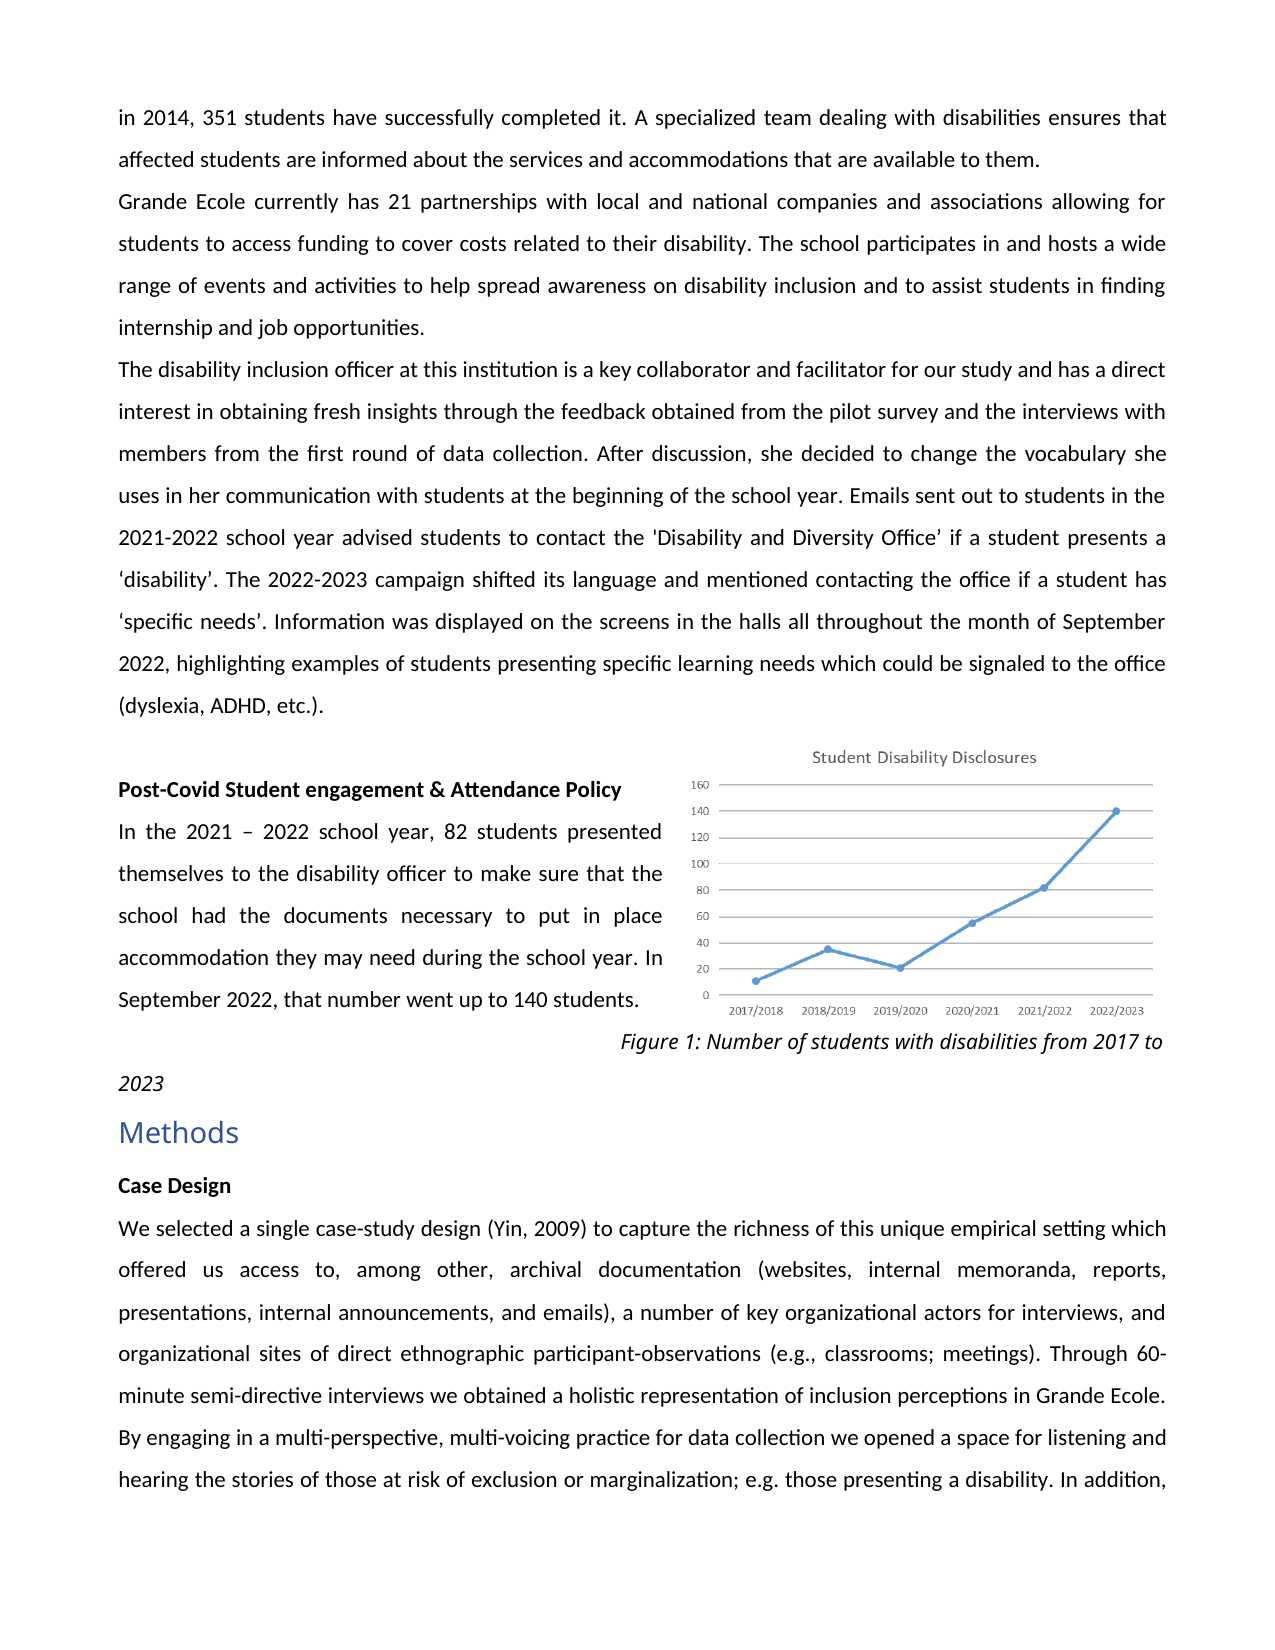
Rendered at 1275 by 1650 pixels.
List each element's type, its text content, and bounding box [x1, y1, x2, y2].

text Figure 1: Number of students with disabilities from 2017 to 2023 [118, 1027, 1167, 1098]
picture [681, 735, 1167, 1026]
text The disability inclusion officer at this institution is a key collaborator and facilitator for our study and has a direct interest in obtaining fresh insights through the feedback obtained from the pilot survey and the interviews with members from the first round of data collection. After discussion, she decided to change the vocabulary she uses in her communication with students at the beginning of the school year. Emails sent out to students in the 2021-2022 school year advised students to contact the 'Disability and Diversity Office’ if a student presents a ‘disability’. The 2022-2023 campaign shifted its language and mentioned contacting the office if a student has ‘specific needs’. Information was displayed on the screens in the halls all throughout the month of September 2022, highlighting examples of students presenting specific learning needs which could be signaled to the office (dyslexia, ADHD, etc.). [118, 355, 1167, 719]
text Grande Ecole currently has 21 partnerships with local and national companies and associations allowing for students to access funding to cover costs related to their disability. The school participates in and hosts a wide range of events and activities to help spread awareness on disability inclusion and to assist students in finding internship and job opportunities. [118, 187, 1167, 341]
text Methods [118, 1112, 1167, 1152]
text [118, 1214, 1167, 1493]
text Post-Covid Student engagement & Attendance Policy [118, 775, 681, 803]
text Case Design [118, 1172, 1167, 1200]
text In the 2021 – 2022 school year, 82 students presented themselves to the disability officer to make sure that the school had the documents necessary to put in place accommodation they may need during the school year. In September 2022, that number went up to 140 students. [118, 817, 681, 1013]
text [118, 103, 1167, 173]
